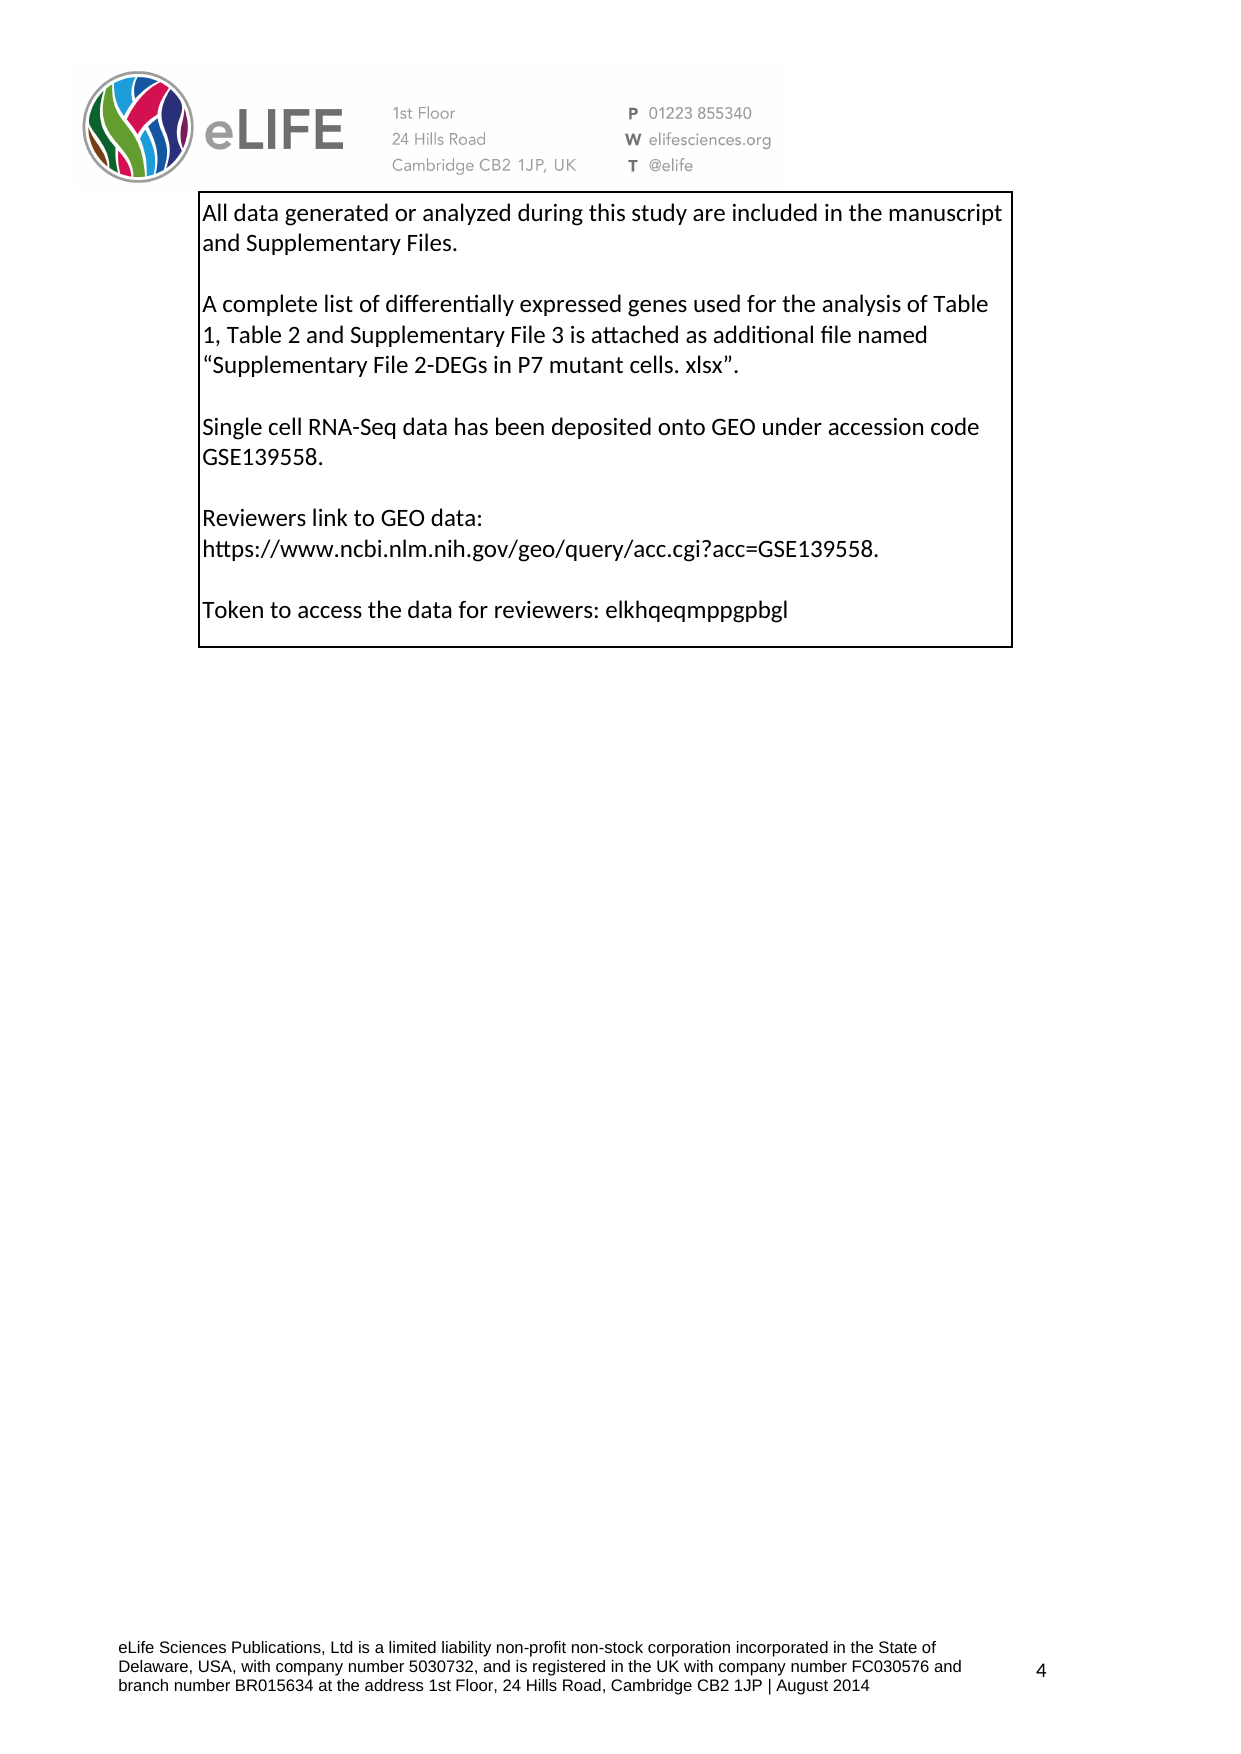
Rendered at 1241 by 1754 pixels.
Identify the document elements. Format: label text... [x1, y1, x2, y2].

text https://www.ncbi.nlm.nih.gov/geo/query/acc.cgi?acc=GSE139558. [202, 533, 1009, 563]
text All data generated or analyzed during this study are included in the manuscript and Supplementary Files. [200, 195, 1011, 258]
text A complete list of differentially expressed genes used for the analysis of Table 1, Table 2 and Supplementary File 3 is attached as additional file named “Supplementary File 2-DEGs in P7 mutant cells. xlsx”. [202, 288, 1009, 380]
text Reviewers link to GEO data: [202, 502, 1009, 533]
picture [73, 59, 784, 191]
text Single cell RNA-Seq data has been deposited onto GEO under accession code GSE139558. [202, 411, 1009, 472]
text Token to access the data for reviewers: elkhqeqmppgpbgl [200, 594, 1011, 626]
